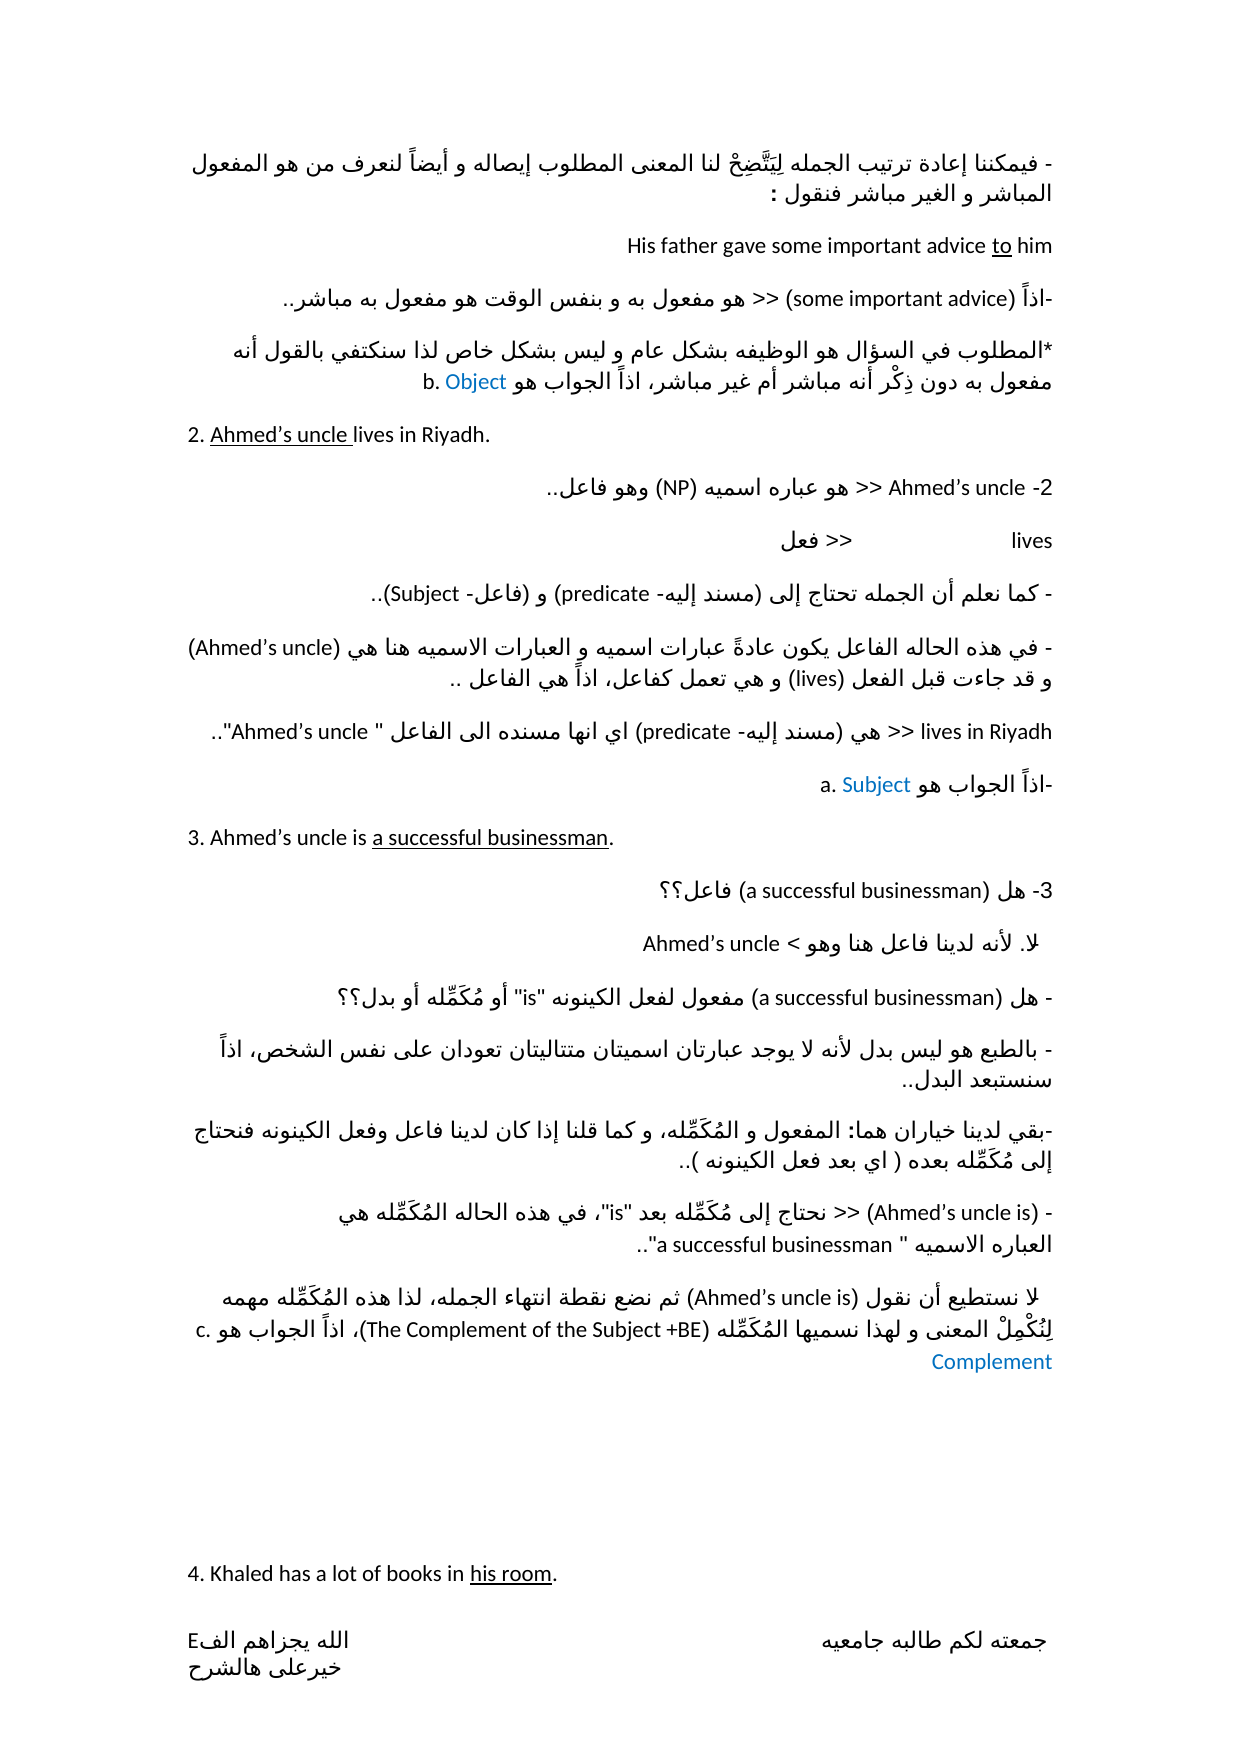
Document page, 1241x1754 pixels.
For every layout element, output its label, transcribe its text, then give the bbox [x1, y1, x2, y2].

text 2- Ahmed’s uncle << هو عباره اسميه (NP) وهو فاعل.. [187, 473, 1053, 502]
text - كما نعلم أن الجمله تحتاج إلى (مسند إليه- predicate) و (فاعل- Subject).. [187, 579, 1053, 608]
text - بالطبع هو ليس بدل لأنه لا يوجد عبارتان اسميتان متتاليتان تعودان على نفس الشخص، اذاً سنستبعد البدل.. [187, 1036, 1053, 1092]
text - فيمكننا إعادة ترتيب الجمله لِيَتَّضِحْ لنا المعنى المطلوب إيصاله و أيضاً لنعرف من هو المفعول المباشر و الغير مباشر فنقول : [187, 150, 1053, 207]
text *المطلوب في السؤال هو الوظيفه بشكل عام و ليس بشكل خاص لذا سنكتفي بالقول أنه مفعول به دون ذِكْر أنه مباشر أم غير مباشر، اذاً الجواب هو b. Object [187, 337, 1053, 396]
text 3. Ahmed’s uncle is a successful businessman. [187, 823, 1053, 852]
text 2. Ahmed’s uncle lives in Riyadh. [187, 421, 1053, 448]
text - هل (a successful businessman) مفعول لفعل الكينونه "is" أو مُكَمِّله أو بدل؟؟ [187, 983, 1053, 1011]
text - لا نستطيع أن نقول (Ahmed’s uncle is) ثم نضع نقطة انتهاء الجمله، لذا هذه المُكَمِّله مهمه لِنُكْمِلْ المعنى و لهذا نسميها المُكَمِّله (The Complement of the Subject +BE)، اذاً الجواب هو c. Complement [187, 1283, 1053, 1375]
text - في هذه الحاله الفاعل يكون عادةً عبارات اسميه و العبارات الاسميه هنا هي (Ahmed’s uncle) و قد جاءت قبل الفعل (lives) و هي تعمل كفاعل، اذاً هي الفاعل .. [187, 633, 1053, 692]
text -اذاً الجواب هو a. Subject [187, 771, 1053, 798]
text His father gave some important advice to him [187, 231, 1053, 259]
text -بقي لدينا خياران هما: المفعول و المُكَمِّله، و كما قلنا إذا كان لدينا فاعل وفعل الكينونه فنحتاج إلى مُكَمِّله بعده ( اي بعد فعل الكينونه ).. [187, 1117, 1053, 1173]
text 4. Khaled has a lot of books in his room. [187, 1559, 1053, 1587]
text 3- هل (a successful businessman) فاعل؟؟ [187, 877, 1053, 904]
text lives in Riyadh << هي (مسند إليه- predicate) اي انها مسنده الى الفاعل " Ahmed’s uncle".. [187, 717, 1053, 746]
text lives << فعل [187, 527, 1053, 554]
text - (Ahmed’s uncle is) << نحتاج إلى مُكَمِّله بعد "is"، في هذه الحاله المُكَمِّله هي العباره الاسميه " a successful businessman".. [187, 1198, 1053, 1258]
text - لا. لأنه لدينا فاعل هنا وهو > Ahmed’s uncle [187, 929, 1053, 958]
text -اذاً (some important advice) << هو مفعول به و بنفس الوقت هو مفعول به مباشر.. [187, 284, 1053, 312]
